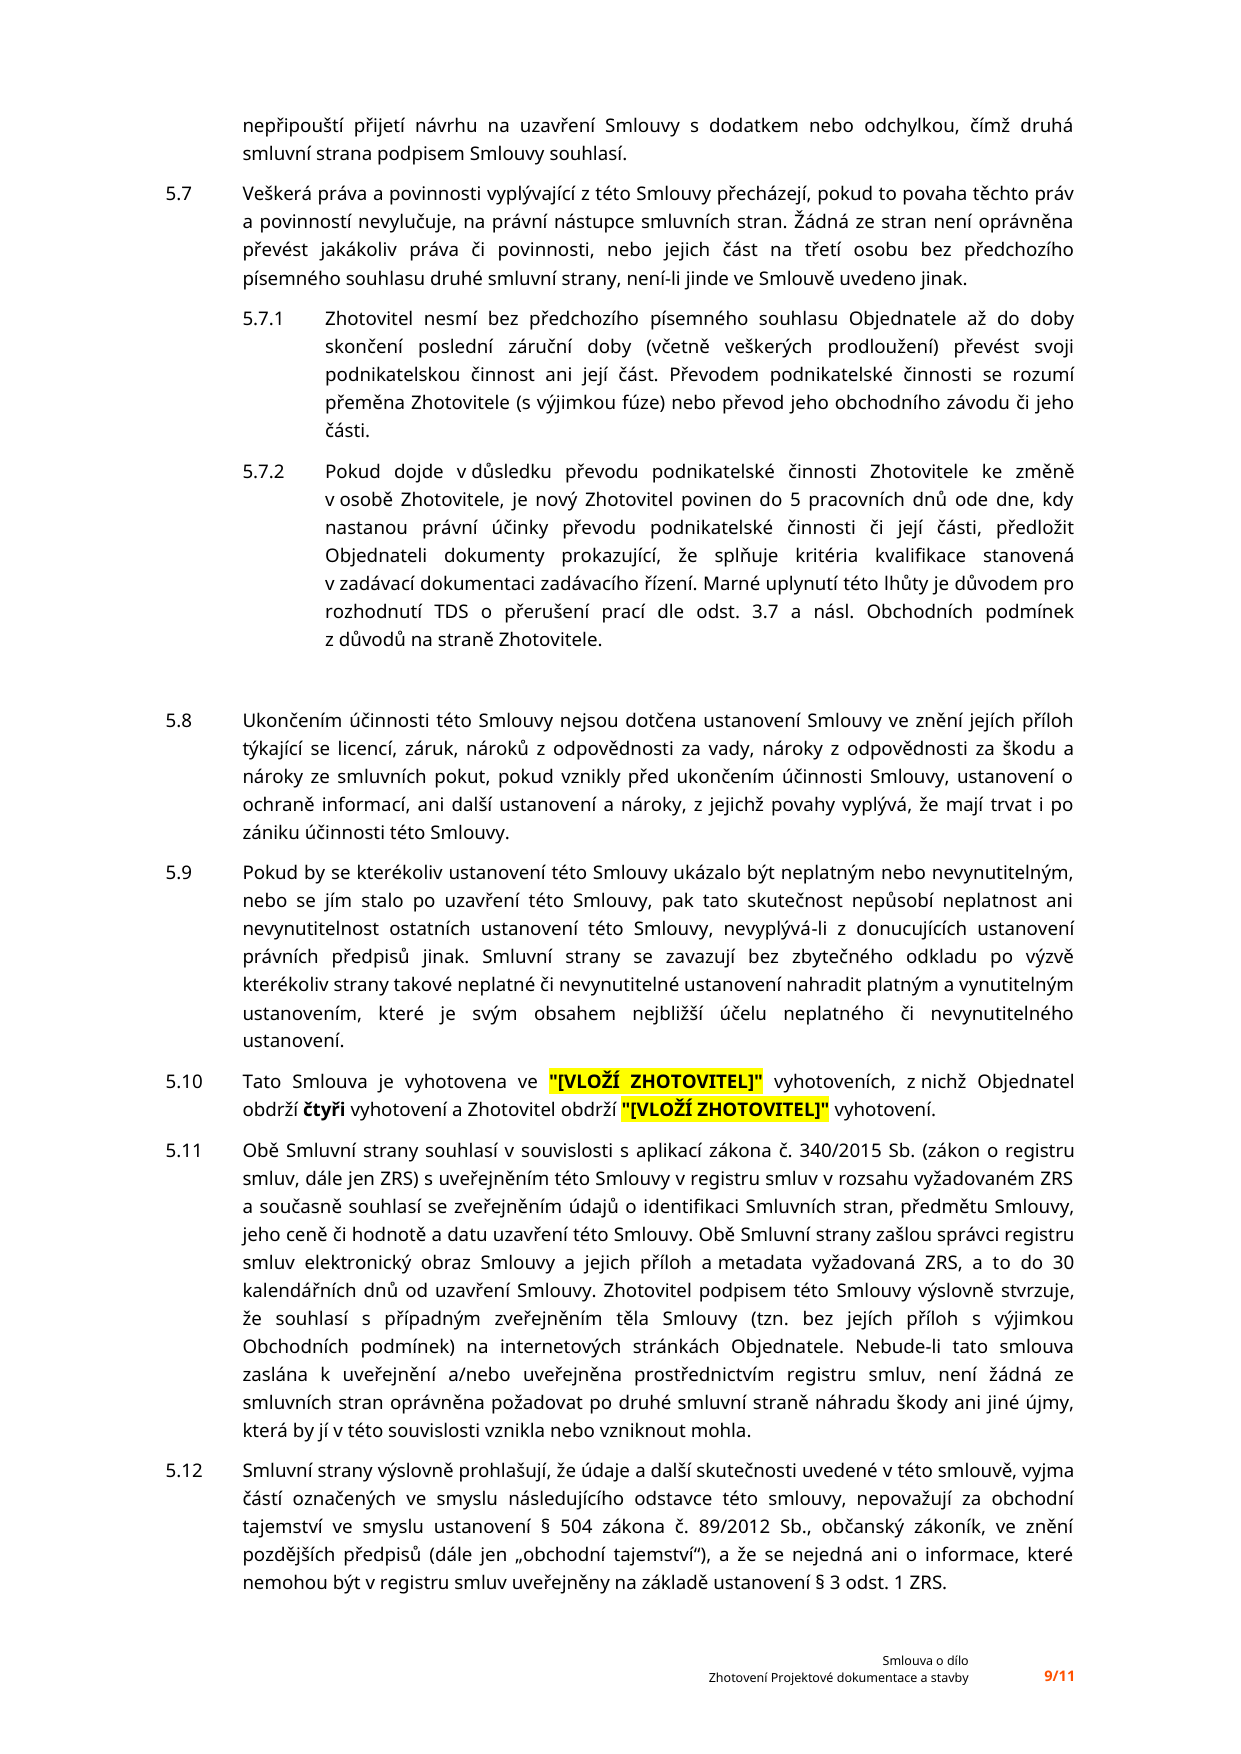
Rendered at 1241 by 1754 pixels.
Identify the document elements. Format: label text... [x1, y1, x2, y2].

text Pokud by se kterékoliv ustanovení této Smlouvy ukázalo být neplatným nebo nevynutitelným, nebo se jím stalo po uzavření této Smlouvy, pak tato skutečnost nepůsobí neplatnost ani nevynutitelnost ostatních ustanovení této Smlouvy, nevyplývá-li z donucujících ustanovení právních předpisů jinak. Smluvní strany se zavazují bez zbytečného odkladu po výzvě kterékoliv strany takové neplatné či nevynutitelné ustanovení nahradit platným a vynutitelným ustanovením, které je svým obsahem nejbližší účelu neplatného či nevynutitelného ustanovení. [165, 860, 1075, 1053]
list Pokud dojde v důsledku převodu podnikatelské činnosti Zhotovitele ke změně v osobě Zhotovitele, je nový Zhotovitel povinen do 5 pracovních dnů ode dne, kdy nastanou právní účinky převodu podnikatelské činnosti či její části, předložit Objednateli dokumenty prokazující, že splňuje kritéria kvalifikace stanovená v zadávací dokumentaci zadávacího řízení. Marné uplynutí této lhůty je důvodem pro rozhodnutí TDS o přerušení prací dle odst. 3.7 a násl. Obchodních podmínek z důvodů na straně Zhotovitele. [242, 458, 1075, 652]
list Veškerá práva a povinnosti vyplývající z této Smlouvy přecházejí, pokud to povaha těchto práv a povinností nevylučuje, na právní nástupce smluvních stran. Žádná ze stran není oprávněna převést jakákoliv práva či povinnosti, nebo jejich část na třetí osobu bez předchozího písemného souhlasu druhé smluvní strany, není-li jinde ve Smlouvě uvedeno jinak. [165, 181, 1075, 290]
list Zhotovitel nesmí bez předchozího písemného souhlasu Objednatele až do doby skončení poslední záruční doby (včetně veškerých prodloužení) převést svoji podnikatelskou činnost ani její část. Převodem podnikatelské činnosti se rozumí přeměna Zhotovitele (s výjimkou fúze) nebo převod jeho obchodního závodu či jeho části. [242, 305, 1075, 443]
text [165, 112, 1075, 166]
text Ukončením účinnosti této Smlouvy nejsou dotčena ustanovení Smlouvy ve znění jejích příloh týkající se licencí, záruk, nároků z odpovědnosti za vady, nároky z odpovědnosti za škodu a nároky ze smluvních pokut, pokud vznikly před ukončením účinnosti Smlouvy, ustanovení o ochraně informací, ani další ustanovení a nároky, z jejichž povahy vyplývá, že mají trvat i po zániku účinnosti této Smlouvy. [165, 707, 1075, 845]
text Smluvní strany výslovně prohlašují, že údaje a další skutečnosti uvedené v této smlouvě, vyjma částí označených ve smyslu následujícího odstavce této smlouvy, nepovažují za obchodní tajemství ve smyslu ustanovení § 504 zákona č. 89/2012 Sb., občanský zákoník, ve znění pozdějších předpisů (dále jen „obchodní tajemství“), a že se nejedná ani o informace, které nemohou být v registru smluv uveřejněny na základě ustanovení § 3 odst. 1 ZRS. [165, 1458, 1075, 1595]
text Obě Smluvní strany souhlasí v souvislosti s aplikací zákona č. 340/2015 Sb. (zákon o registru smluv, dále jen ZRS) s uveřejněním této Smlouvy v registru smluv v rozsahu vyžadovaném ZRS a současně souhlasí se zveřejněním údajů o identifikaci Smluvních stran, předmětu Smlouvy, jeho ceně či hodnotě a datu uzavření této Smlouvy. Obě Smluvní strany zašlou správci registru smluv elektronický obraz Smlouvy a jejich příloh a metadata vyžadovaná ZRS, a to do 30 kalendářních dnů od uzavření Smlouvy. Zhotovitel podpisem této Smlouvy výslovně stvrzuje, že souhlasí s případným zveřejněním těla Smlouvy (tzn. bez jejích příloh s výjimkou Obchodních podmínek) na internetových stránkách Objednatele. Nebude-li tato smlouva zaslána k uveřejnění a/nebo uveřejněna prostřednictvím registru smluv, není žádná ze smluvních stran oprávněna požadovat po druhé smluvní straně náhradu škody ani jiné újmy, která by jí v této souvislosti vznikla nebo vzniknout mohla. [165, 1137, 1075, 1443]
text Tato Smlouva je vyhotovena ve "[VLOŽÍ ZHOTOVITEL]" vyhotoveních, z nichž Objednatel obdrží čtyři vyhotovení a Zhotovitel obdrží "[VLOŽÍ ZHOTOVITEL]" vyhotovení. [165, 1068, 1075, 1122]
